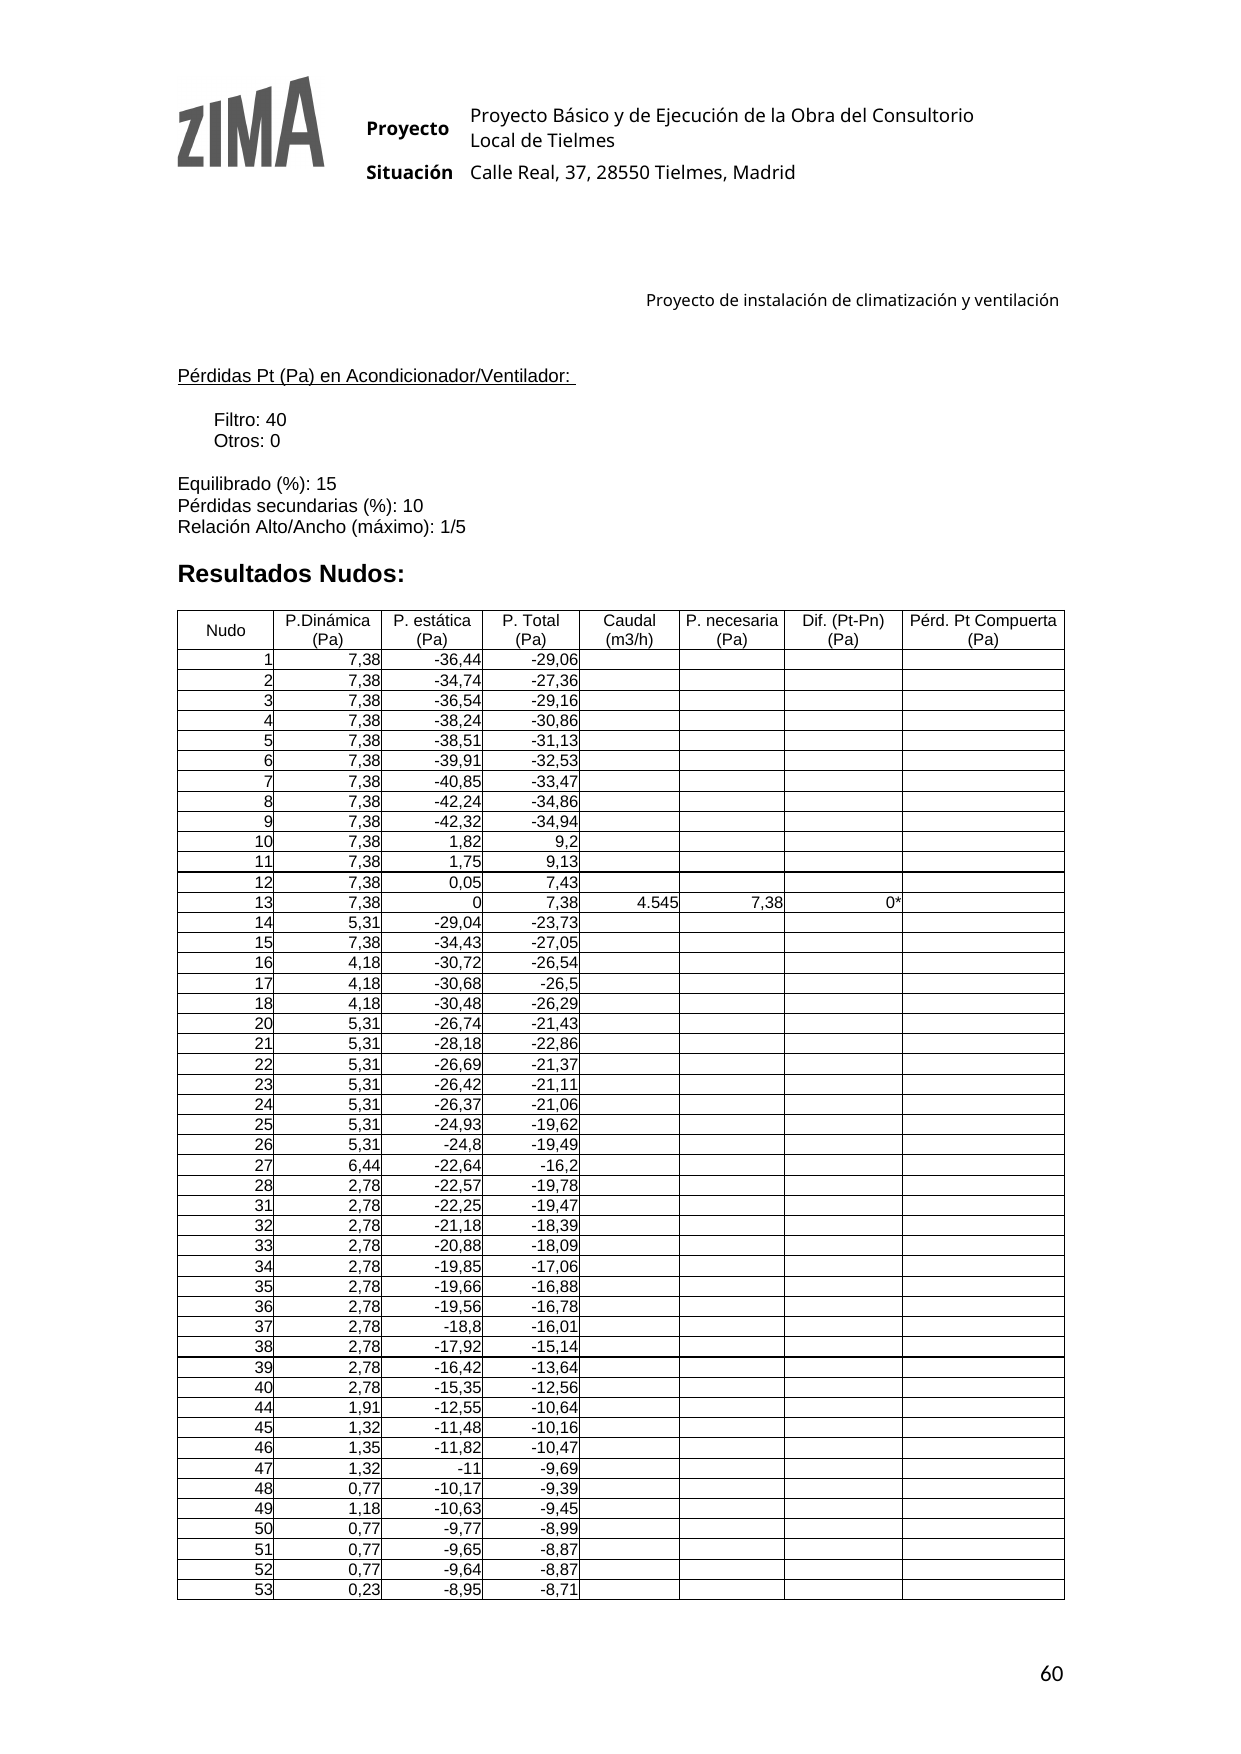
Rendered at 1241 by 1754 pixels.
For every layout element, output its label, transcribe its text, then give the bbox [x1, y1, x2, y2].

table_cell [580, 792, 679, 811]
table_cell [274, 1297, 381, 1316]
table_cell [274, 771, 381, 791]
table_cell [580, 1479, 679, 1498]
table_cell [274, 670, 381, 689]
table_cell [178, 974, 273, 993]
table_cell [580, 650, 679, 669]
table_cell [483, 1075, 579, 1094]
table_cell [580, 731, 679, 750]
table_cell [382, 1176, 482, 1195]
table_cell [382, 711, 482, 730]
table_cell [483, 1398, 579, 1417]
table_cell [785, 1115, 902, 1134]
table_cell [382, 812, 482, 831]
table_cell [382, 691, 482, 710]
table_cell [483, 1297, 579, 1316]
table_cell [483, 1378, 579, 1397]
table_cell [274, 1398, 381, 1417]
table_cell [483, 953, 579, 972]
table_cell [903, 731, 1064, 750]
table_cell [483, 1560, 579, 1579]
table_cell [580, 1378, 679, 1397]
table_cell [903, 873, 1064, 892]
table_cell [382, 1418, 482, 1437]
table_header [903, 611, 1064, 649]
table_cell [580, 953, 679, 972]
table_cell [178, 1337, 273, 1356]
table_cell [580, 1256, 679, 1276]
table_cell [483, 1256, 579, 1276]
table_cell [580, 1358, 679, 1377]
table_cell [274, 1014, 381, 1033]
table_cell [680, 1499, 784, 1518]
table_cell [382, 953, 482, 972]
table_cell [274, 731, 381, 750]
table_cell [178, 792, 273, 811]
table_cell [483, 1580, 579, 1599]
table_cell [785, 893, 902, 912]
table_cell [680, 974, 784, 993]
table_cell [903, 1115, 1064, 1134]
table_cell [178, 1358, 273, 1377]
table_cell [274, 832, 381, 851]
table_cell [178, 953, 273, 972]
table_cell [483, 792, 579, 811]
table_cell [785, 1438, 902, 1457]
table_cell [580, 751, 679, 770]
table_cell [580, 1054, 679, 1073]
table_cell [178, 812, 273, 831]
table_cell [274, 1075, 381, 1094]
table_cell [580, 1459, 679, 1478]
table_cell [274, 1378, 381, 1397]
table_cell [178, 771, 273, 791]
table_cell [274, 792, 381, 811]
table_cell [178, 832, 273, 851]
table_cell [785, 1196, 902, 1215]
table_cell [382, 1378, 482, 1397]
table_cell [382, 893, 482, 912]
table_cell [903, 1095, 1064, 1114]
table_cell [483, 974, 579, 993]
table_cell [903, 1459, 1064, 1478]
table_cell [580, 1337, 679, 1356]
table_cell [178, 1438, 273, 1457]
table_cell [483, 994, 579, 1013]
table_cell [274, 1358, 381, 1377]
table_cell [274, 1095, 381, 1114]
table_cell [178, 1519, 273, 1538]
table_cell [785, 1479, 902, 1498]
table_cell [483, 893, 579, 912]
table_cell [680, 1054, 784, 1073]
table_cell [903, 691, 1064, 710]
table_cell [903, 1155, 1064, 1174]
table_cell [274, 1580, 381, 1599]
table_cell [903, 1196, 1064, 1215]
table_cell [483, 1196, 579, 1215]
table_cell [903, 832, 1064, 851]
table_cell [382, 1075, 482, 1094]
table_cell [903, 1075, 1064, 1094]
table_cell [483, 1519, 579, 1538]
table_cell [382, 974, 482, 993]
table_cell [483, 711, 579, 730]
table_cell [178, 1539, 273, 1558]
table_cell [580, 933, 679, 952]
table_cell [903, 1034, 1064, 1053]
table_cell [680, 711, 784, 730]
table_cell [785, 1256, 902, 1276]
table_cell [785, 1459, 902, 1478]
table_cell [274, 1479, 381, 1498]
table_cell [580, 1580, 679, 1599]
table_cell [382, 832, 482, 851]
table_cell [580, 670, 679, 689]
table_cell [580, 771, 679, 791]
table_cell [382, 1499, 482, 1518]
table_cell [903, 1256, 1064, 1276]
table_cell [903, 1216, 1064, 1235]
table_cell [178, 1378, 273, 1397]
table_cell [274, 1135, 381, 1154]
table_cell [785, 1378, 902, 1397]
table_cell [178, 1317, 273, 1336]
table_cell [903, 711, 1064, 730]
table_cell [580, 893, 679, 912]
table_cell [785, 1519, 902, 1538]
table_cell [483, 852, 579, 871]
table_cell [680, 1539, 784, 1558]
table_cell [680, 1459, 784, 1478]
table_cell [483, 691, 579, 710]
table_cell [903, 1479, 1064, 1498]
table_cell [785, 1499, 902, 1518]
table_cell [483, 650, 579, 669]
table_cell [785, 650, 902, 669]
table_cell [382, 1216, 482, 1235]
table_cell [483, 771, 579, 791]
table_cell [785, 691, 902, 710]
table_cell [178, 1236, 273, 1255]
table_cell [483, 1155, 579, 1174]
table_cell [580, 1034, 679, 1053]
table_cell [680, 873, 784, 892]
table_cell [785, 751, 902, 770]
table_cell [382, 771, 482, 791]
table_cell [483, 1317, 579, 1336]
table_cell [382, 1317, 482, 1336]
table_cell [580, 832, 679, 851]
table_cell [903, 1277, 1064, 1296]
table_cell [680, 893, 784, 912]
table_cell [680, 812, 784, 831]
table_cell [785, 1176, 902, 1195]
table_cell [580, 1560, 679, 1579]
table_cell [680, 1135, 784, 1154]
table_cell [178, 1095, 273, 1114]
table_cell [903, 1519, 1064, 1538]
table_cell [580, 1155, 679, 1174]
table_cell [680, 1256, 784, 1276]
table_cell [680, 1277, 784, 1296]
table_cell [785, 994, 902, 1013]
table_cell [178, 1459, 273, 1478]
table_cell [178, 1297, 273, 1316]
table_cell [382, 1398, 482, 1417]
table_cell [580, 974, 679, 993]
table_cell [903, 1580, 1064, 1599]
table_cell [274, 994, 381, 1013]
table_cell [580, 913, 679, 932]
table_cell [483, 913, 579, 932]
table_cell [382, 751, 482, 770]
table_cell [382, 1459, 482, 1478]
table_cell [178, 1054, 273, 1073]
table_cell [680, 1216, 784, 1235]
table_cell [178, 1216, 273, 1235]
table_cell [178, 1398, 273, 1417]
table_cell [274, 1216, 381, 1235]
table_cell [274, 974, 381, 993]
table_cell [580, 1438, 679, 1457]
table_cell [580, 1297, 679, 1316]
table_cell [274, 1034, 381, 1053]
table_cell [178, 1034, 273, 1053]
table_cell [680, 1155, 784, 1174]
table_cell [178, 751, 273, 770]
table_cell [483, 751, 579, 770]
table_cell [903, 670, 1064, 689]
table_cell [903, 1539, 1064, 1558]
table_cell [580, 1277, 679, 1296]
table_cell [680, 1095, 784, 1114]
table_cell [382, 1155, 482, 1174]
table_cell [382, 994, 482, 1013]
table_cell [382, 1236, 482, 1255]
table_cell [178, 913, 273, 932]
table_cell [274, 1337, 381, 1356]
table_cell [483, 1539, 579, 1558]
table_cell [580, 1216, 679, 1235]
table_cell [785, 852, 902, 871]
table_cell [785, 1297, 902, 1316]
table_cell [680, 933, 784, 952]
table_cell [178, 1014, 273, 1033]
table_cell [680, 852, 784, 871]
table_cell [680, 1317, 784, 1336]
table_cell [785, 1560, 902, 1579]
text Pérdidas Pt (Pa) en Acondicionador/Ventilador: [177, 365, 1063, 387]
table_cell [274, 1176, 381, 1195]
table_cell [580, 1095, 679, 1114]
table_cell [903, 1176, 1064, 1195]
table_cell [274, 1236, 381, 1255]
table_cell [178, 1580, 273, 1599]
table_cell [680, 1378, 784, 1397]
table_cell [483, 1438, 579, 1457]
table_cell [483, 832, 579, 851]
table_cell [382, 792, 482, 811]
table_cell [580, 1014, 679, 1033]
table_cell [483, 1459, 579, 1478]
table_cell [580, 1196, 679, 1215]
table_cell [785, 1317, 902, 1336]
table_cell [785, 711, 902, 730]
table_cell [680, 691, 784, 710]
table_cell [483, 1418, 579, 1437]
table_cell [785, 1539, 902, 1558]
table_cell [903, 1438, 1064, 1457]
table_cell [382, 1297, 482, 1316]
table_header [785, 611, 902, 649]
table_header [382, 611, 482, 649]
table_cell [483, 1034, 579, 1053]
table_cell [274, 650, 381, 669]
text Pérdidas secundarias (%): 10 [177, 495, 1063, 516]
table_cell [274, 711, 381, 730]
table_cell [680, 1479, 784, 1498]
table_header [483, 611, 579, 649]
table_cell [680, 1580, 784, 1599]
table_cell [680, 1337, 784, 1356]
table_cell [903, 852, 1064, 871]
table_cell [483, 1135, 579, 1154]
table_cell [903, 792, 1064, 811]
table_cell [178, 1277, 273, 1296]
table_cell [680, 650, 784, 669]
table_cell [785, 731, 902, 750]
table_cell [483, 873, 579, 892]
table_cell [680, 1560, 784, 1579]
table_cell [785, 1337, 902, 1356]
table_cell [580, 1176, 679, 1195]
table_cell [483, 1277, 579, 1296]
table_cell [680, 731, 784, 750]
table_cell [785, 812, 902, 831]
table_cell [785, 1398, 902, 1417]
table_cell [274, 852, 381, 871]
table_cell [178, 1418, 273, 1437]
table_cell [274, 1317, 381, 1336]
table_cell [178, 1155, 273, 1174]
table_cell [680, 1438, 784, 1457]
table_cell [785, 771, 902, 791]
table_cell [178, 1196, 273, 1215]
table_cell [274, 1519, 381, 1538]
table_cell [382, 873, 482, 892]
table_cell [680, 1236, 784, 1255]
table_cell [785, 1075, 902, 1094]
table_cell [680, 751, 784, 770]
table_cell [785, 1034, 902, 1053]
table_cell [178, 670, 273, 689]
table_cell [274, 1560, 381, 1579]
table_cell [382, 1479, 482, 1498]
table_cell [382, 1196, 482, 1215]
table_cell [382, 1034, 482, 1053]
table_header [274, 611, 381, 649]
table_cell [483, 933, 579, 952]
text Otros: 0 [177, 430, 1063, 452]
text Equilibrado (%): 15 [177, 473, 1063, 495]
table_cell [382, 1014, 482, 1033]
text Relación Alto/Ancho (máximo): 1/5 [177, 516, 1063, 538]
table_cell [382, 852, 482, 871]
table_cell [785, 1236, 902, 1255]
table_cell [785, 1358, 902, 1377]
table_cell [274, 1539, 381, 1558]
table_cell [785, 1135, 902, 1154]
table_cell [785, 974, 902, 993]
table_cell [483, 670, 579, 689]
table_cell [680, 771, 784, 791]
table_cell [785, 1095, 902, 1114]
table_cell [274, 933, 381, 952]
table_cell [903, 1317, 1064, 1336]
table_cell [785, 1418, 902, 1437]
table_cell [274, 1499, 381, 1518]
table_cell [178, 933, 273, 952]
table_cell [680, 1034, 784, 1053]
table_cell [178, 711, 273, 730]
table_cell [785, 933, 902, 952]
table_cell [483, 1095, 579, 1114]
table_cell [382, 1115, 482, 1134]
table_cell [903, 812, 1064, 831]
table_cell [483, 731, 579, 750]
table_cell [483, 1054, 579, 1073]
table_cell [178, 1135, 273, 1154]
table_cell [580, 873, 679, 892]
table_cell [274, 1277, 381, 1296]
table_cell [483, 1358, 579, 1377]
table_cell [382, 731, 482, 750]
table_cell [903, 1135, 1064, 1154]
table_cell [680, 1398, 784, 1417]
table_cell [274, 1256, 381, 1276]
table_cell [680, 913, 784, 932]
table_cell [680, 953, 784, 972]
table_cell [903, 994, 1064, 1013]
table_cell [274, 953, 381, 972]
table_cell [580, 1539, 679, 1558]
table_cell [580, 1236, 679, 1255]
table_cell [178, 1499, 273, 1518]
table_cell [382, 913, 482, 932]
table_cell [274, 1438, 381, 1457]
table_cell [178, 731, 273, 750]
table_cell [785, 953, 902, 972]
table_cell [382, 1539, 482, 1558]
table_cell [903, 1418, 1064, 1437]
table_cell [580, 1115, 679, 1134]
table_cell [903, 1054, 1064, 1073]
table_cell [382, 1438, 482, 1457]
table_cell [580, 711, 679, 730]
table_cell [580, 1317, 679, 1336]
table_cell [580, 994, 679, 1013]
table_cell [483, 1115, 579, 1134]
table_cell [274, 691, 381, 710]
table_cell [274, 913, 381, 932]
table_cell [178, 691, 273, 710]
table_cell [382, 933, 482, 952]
picture [177, 76, 325, 169]
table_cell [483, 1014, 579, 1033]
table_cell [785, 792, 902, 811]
text Resultados Nudos: [177, 559, 1063, 588]
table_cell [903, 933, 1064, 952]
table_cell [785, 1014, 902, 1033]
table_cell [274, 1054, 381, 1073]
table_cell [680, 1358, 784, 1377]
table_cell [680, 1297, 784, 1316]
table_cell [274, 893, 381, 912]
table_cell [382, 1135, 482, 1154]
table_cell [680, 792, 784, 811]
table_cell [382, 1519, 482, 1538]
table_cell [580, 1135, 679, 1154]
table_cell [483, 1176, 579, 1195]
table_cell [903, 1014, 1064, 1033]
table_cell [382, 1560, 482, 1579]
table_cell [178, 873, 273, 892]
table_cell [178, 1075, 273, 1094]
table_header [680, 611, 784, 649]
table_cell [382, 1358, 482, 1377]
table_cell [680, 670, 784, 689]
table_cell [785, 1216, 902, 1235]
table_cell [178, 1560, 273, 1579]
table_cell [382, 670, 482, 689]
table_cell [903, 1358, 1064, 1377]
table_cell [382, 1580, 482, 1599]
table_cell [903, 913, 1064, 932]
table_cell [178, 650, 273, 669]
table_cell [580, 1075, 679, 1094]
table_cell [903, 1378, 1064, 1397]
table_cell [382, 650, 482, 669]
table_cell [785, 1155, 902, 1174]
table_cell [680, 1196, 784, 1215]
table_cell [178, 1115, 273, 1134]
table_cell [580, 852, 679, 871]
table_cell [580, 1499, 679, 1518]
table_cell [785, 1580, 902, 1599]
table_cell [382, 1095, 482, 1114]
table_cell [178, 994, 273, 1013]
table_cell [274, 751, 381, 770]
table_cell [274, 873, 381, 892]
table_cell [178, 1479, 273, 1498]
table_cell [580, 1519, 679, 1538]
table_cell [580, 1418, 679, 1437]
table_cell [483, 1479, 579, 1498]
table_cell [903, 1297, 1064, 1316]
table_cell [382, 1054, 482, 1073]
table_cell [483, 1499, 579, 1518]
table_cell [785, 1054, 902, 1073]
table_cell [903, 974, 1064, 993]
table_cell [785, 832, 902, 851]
text Filtro: 40 [177, 408, 1063, 430]
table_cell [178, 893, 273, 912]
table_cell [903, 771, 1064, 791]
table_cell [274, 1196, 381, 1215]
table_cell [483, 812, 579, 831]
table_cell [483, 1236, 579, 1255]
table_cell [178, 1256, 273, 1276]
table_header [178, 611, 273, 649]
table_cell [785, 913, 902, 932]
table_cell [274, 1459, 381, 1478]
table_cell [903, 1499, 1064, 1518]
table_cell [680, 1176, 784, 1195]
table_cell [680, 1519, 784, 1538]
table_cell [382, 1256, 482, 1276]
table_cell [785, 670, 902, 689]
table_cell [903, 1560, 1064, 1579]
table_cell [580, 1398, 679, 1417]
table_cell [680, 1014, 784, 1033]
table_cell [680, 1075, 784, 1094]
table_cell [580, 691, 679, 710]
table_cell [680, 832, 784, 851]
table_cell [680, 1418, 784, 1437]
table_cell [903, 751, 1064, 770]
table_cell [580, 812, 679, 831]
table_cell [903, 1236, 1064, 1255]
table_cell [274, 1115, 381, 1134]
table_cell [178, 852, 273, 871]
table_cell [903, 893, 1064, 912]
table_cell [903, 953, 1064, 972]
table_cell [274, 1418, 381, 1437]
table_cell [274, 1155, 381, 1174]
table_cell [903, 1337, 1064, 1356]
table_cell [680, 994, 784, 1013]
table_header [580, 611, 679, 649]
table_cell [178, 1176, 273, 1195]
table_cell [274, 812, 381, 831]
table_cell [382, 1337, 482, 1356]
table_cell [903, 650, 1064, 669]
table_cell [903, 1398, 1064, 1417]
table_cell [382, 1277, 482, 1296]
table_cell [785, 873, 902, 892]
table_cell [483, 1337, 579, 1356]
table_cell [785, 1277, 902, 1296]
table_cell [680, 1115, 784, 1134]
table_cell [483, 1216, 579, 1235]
